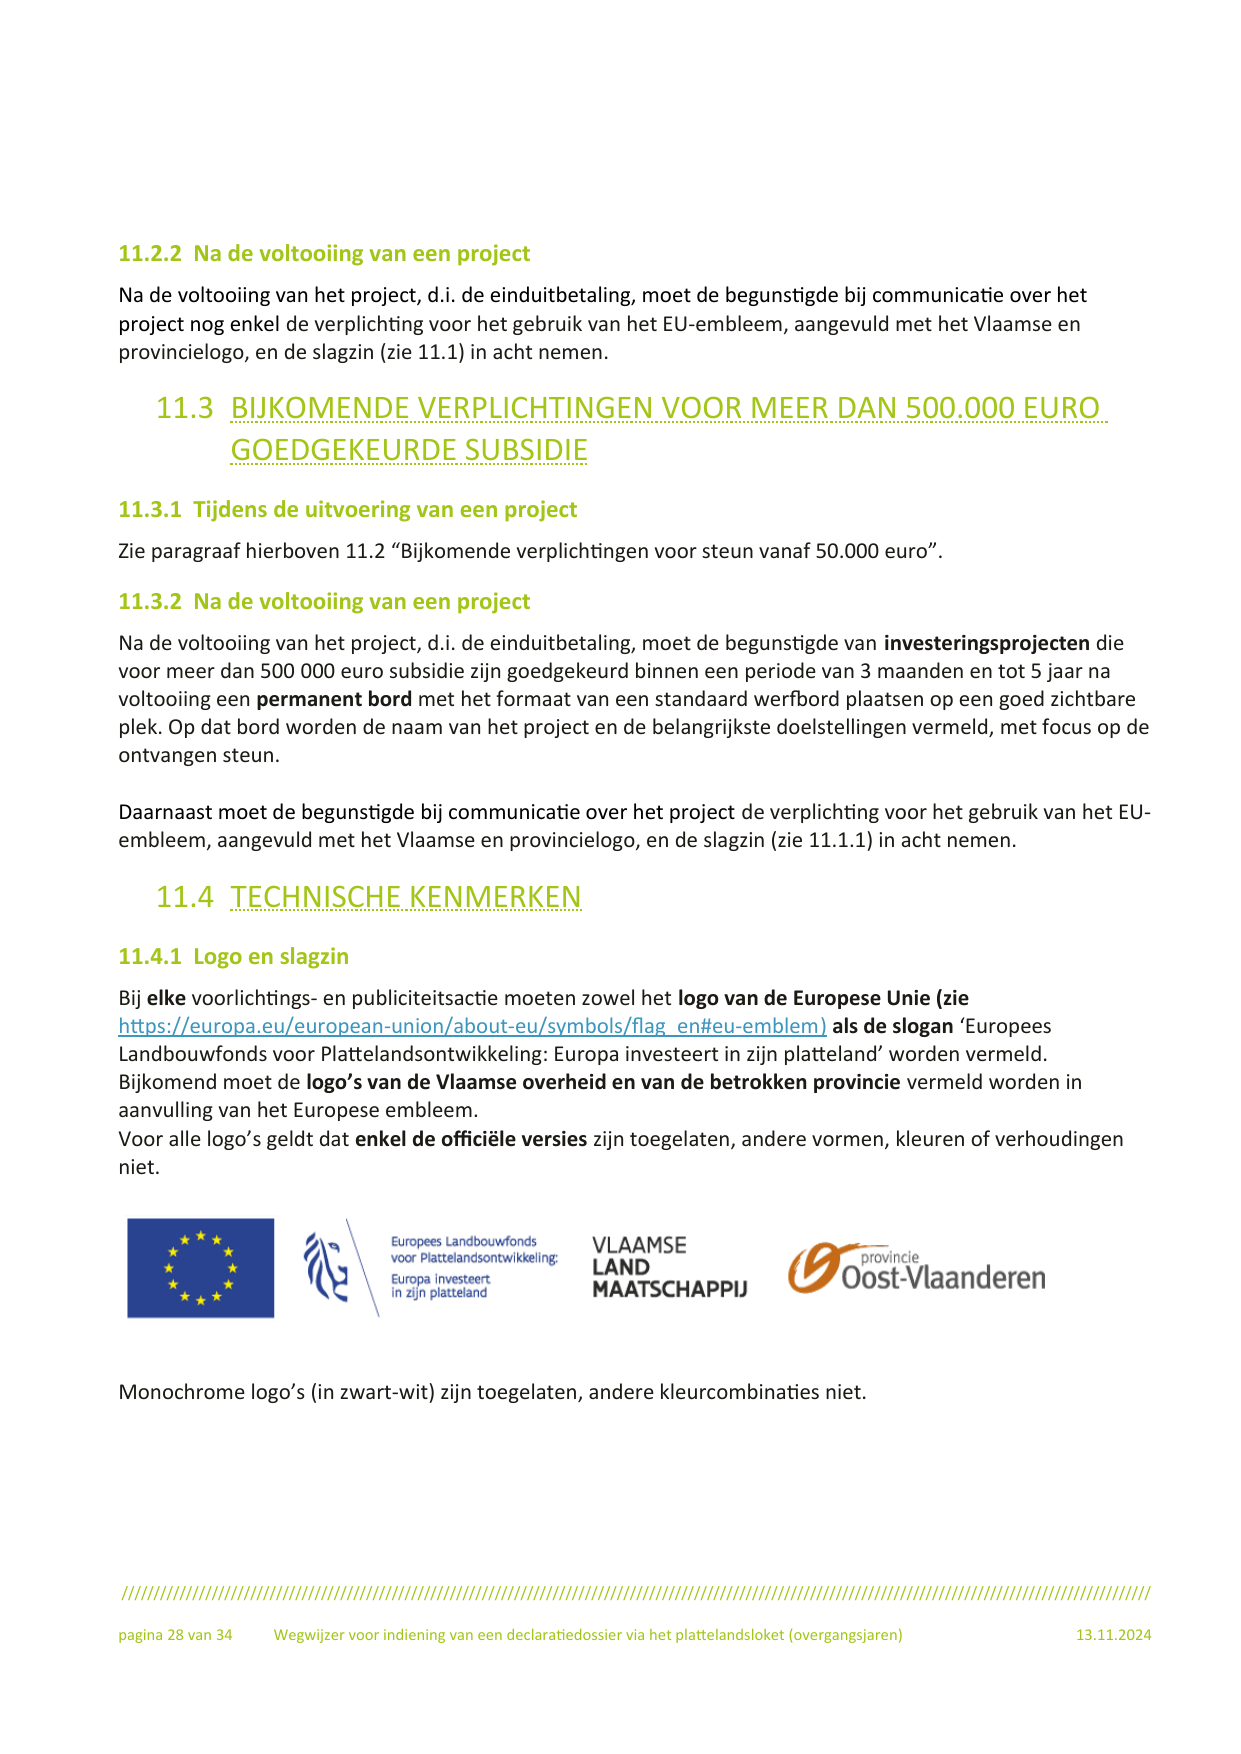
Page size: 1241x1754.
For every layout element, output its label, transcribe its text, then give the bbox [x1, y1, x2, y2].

text Voor alle logo’s geldt dat enkel de officiële versies zijn toegelaten, andere vormen, kleuren of verhoudingen niet. [118, 1123, 1152, 1180]
text Monochrome logo’s (in zwart-wit) zijn toegelaten, andere kleurcombinaties niet. [118, 1377, 1152, 1405]
picture [118, 1210, 1064, 1327]
subtitle Tijdens de uitvoering van een project [118, 494, 1152, 524]
text Na de voltooiing van het project, d.i. de einduitbetaling, moet de begunstigde bij communicatie over het project nog enkel de verplichting voor het gebruik van het EU-embleem, aangevuld met het Vlaamse en provincielogo, en de slagzin (zie 11.1) in acht nemen. [118, 280, 1152, 365]
text Daarnaast moet de begunstigde bij communicatie over het project de verplichting voor het gebruik van het EU-embleem, aangevuld met het Vlaamse en provincielogo, en de slagzin (zie 11.1.1) in acht nemen. [118, 797, 1152, 853]
text Zie paragraaf hierboven 11.2 “Bijkomende verplichtingen voor steun vanaf 50.000 euro”. [118, 536, 1152, 564]
subtitle BIJKOMENDE VERPLICHTINGEN VOOR MEER DAN 500.000 euro GOEDGEKEURDE SUBSIDIE [155, 386, 1152, 469]
subtitle Logo en slagzin [118, 940, 1152, 970]
subtitle Na de voltooiing van een project [118, 238, 1152, 268]
text Na de voltooiing van het project, d.i. de einduitbetaling, moet de begunstigde van investeringsprojecten die voor meer dan 500 000 euro subsidie zijn goedgekeurd binnen een periode van 3 maanden en tot 5 jaar na voltooiing een permanent bord met het formaat van een standaard werfbord plaatsen op een goed zichtbare plek. Op dat bord worden de naam van het project en de belangrijkste doelstellingen vermeld, met focus op de ontvangen steun. [118, 628, 1152, 768]
subtitle Na de voltooiing van een project [118, 585, 1152, 615]
text Bij elke voorlichtings- en publiciteitsactie moeten zowel het logo van de Europese Unie (zie https://europa.eu/european-union/about-eu/symbols/flag_en#eu-emblem) als de slogan ‘Europees Landbouwfonds voor Plattelandsontwikkeling: Europa investeert in zijn platteland’ worden vermeld. [118, 983, 1152, 1067]
text Bijkomend moet de logo’s van de Vlaamse overheid en van de betrokken provincie vermeld worden in aanvulling van het Europese embleem. [118, 1067, 1152, 1123]
subtitle TECHNISCHE KENMERKEN [155, 874, 1152, 915]
